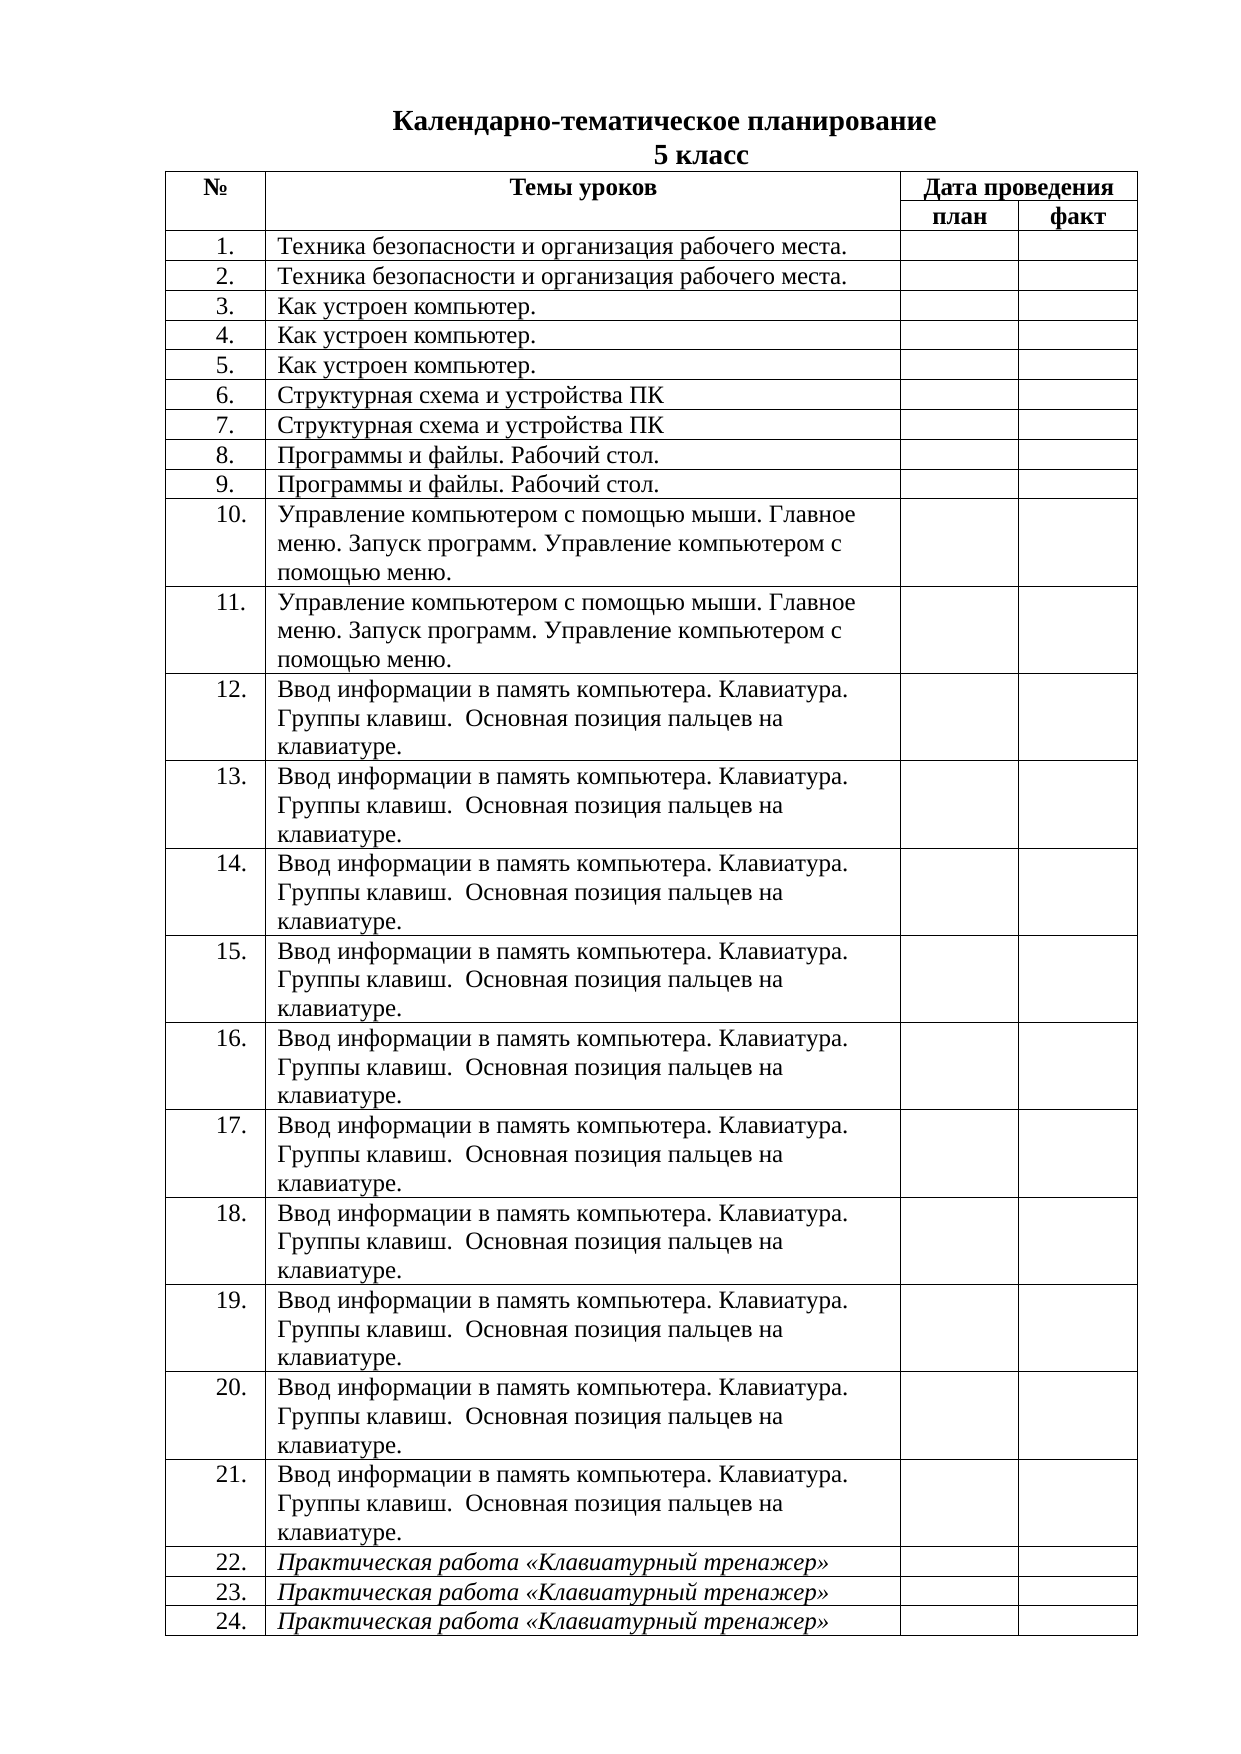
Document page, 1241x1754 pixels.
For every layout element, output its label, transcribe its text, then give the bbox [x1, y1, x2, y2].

table_cell [1019, 936, 1137, 1022]
table_cell [901, 1606, 1018, 1635]
table_cell [1019, 1547, 1137, 1576]
table_header Дата проведения [901, 172, 1137, 200]
table_cell [1019, 410, 1137, 439]
table_cell [166, 350, 265, 379]
table_cell [166, 1110, 265, 1197]
table_cell [166, 380, 265, 409]
table_cell Ввод информации в память компьютера. Клавиатура. Группы клавиш. Основная позиция пальцев на клавиатуре. [266, 761, 900, 847]
text Календарно-тематическое планирование [177, 103, 1152, 137]
table_cell [901, 380, 1018, 409]
table_cell [1019, 1198, 1137, 1284]
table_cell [266, 1577, 900, 1605]
table_cell [1019, 1372, 1137, 1458]
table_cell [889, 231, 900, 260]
table_cell [1019, 231, 1137, 260]
table_cell Структурная схема и устройства ПК [266, 410, 900, 439]
table_cell Управление компьютером с помощью мыши. Главное меню. Запуск программ. Управление компьютером с помощью меню. [266, 499, 900, 586]
table_cell [901, 291, 1018, 319]
table_cell Ввод информации в память компьютера. Клавиатура. Группы клавиш. Основная позиция пальцев на клавиатуре. [266, 849, 900, 935]
table_cell [901, 1547, 1018, 1576]
table_cell [166, 231, 265, 260]
table_cell [901, 587, 1018, 673]
table_cell [1019, 470, 1137, 498]
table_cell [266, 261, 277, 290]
table_cell [1019, 261, 1137, 290]
table_cell [1019, 1606, 1137, 1635]
table_cell факт [1019, 201, 1137, 230]
table_cell [901, 1198, 1018, 1284]
table_cell Программы и файлы. Рабочий стол. [266, 440, 900, 468]
table_cell [166, 1198, 265, 1284]
table_cell [166, 674, 265, 760]
table_cell Ввод информации в память компьютера. Клавиатура. Группы клавиш. Основная позиция пальцев на клавиатуре. [266, 1110, 900, 1197]
table_cell [901, 470, 1018, 498]
table_cell [166, 1372, 265, 1458]
table_header Темы уроков [266, 172, 900, 230]
table_cell Как устроен компьютер. [266, 321, 900, 349]
table_cell [166, 1547, 265, 1576]
table_cell [1019, 499, 1137, 586]
table_cell [166, 761, 265, 847]
table_cell [1019, 849, 1137, 935]
table_cell Ввод информации в память компьютера. Клавиатура. Группы клавиш. Основная позиция пальцев на клавиатуре. [266, 1460, 900, 1546]
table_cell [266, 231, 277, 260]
table_header № [166, 172, 265, 230]
table_cell [1019, 1110, 1137, 1197]
table_cell Ввод информации в память компьютера. Клавиатура. Группы клавиш. Основная позиция пальцев на клавиатуре. [266, 1023, 900, 1109]
table_cell [1019, 321, 1137, 349]
table_cell [166, 1606, 265, 1635]
table_cell [166, 291, 265, 319]
table_cell [166, 849, 265, 935]
table_cell [166, 936, 265, 1022]
table_cell [1019, 1023, 1137, 1109]
table_cell [1019, 1285, 1137, 1371]
table_cell Ввод информации в память компьютера. Клавиатура. Группы клавиш. Основная позиция пальцев на клавиатуре. [266, 674, 900, 760]
table_cell [901, 1460, 1018, 1546]
table_cell [901, 1577, 1018, 1605]
table_cell [901, 1285, 1018, 1371]
table_cell [1019, 587, 1137, 673]
table_cell [166, 470, 265, 498]
table_cell [166, 1460, 265, 1546]
table_cell [901, 440, 1018, 468]
table_cell Программы и файлы. Рабочий стол. [266, 470, 900, 498]
table_cell [1019, 761, 1137, 847]
text 5 класс [177, 137, 1152, 171]
table_cell [901, 410, 1018, 439]
table_cell [1019, 1460, 1137, 1546]
table_cell [166, 321, 265, 349]
table_cell [1019, 1577, 1137, 1605]
table_cell [901, 350, 1018, 379]
table_cell [901, 849, 1018, 935]
table_cell [901, 1023, 1018, 1109]
table_cell Как устроен компьютер. [266, 350, 900, 379]
table_cell [901, 321, 1018, 349]
table_cell [1019, 291, 1137, 319]
table_cell [166, 499, 265, 586]
table_cell Структурная схема и устройства ПК [266, 380, 900, 409]
table_cell Управление компьютером с помощью мыши. Главное меню. Запуск программ. Управление компьютером с помощью меню. [266, 587, 900, 673]
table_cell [266, 1547, 900, 1576]
table_cell [166, 1577, 265, 1605]
table_cell [901, 231, 1018, 260]
table_cell план [901, 201, 1018, 230]
table_cell [901, 1110, 1018, 1197]
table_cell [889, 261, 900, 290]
table_cell [166, 440, 265, 468]
table_cell [166, 587, 265, 673]
table_cell [166, 410, 265, 439]
table_cell [1019, 380, 1137, 409]
table_cell Ввод информации в память компьютера. Клавиатура. Группы клавиш. Основная позиция пальцев на клавиатуре. [266, 1372, 900, 1458]
table_cell Ввод информации в память компьютера. Клавиатура. Группы клавиш. Основная позиция пальцев на клавиатуре. [266, 1198, 900, 1284]
table_cell [166, 261, 265, 290]
table_cell [166, 1285, 265, 1371]
table_cell [901, 936, 1018, 1022]
table_cell [1019, 440, 1137, 468]
table_cell Ввод информации в память компьютера. Клавиатура. Группы клавиш. Основная позиция пальцев на клавиатуре. [266, 936, 900, 1022]
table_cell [266, 1606, 900, 1635]
table_cell [901, 1372, 1018, 1458]
table_cell [1019, 350, 1137, 379]
table_cell [1019, 674, 1137, 760]
table_cell Ввод информации в память компьютера. Клавиатура. Группы клавиш. Основная позиция пальцев на клавиатуре. [266, 1285, 900, 1371]
table_cell Как устроен компьютер. [266, 291, 900, 319]
table_cell [901, 499, 1018, 586]
table_cell [901, 261, 1018, 290]
table_cell [901, 674, 1018, 760]
table_cell [901, 761, 1018, 847]
table_cell [166, 1023, 265, 1109]
